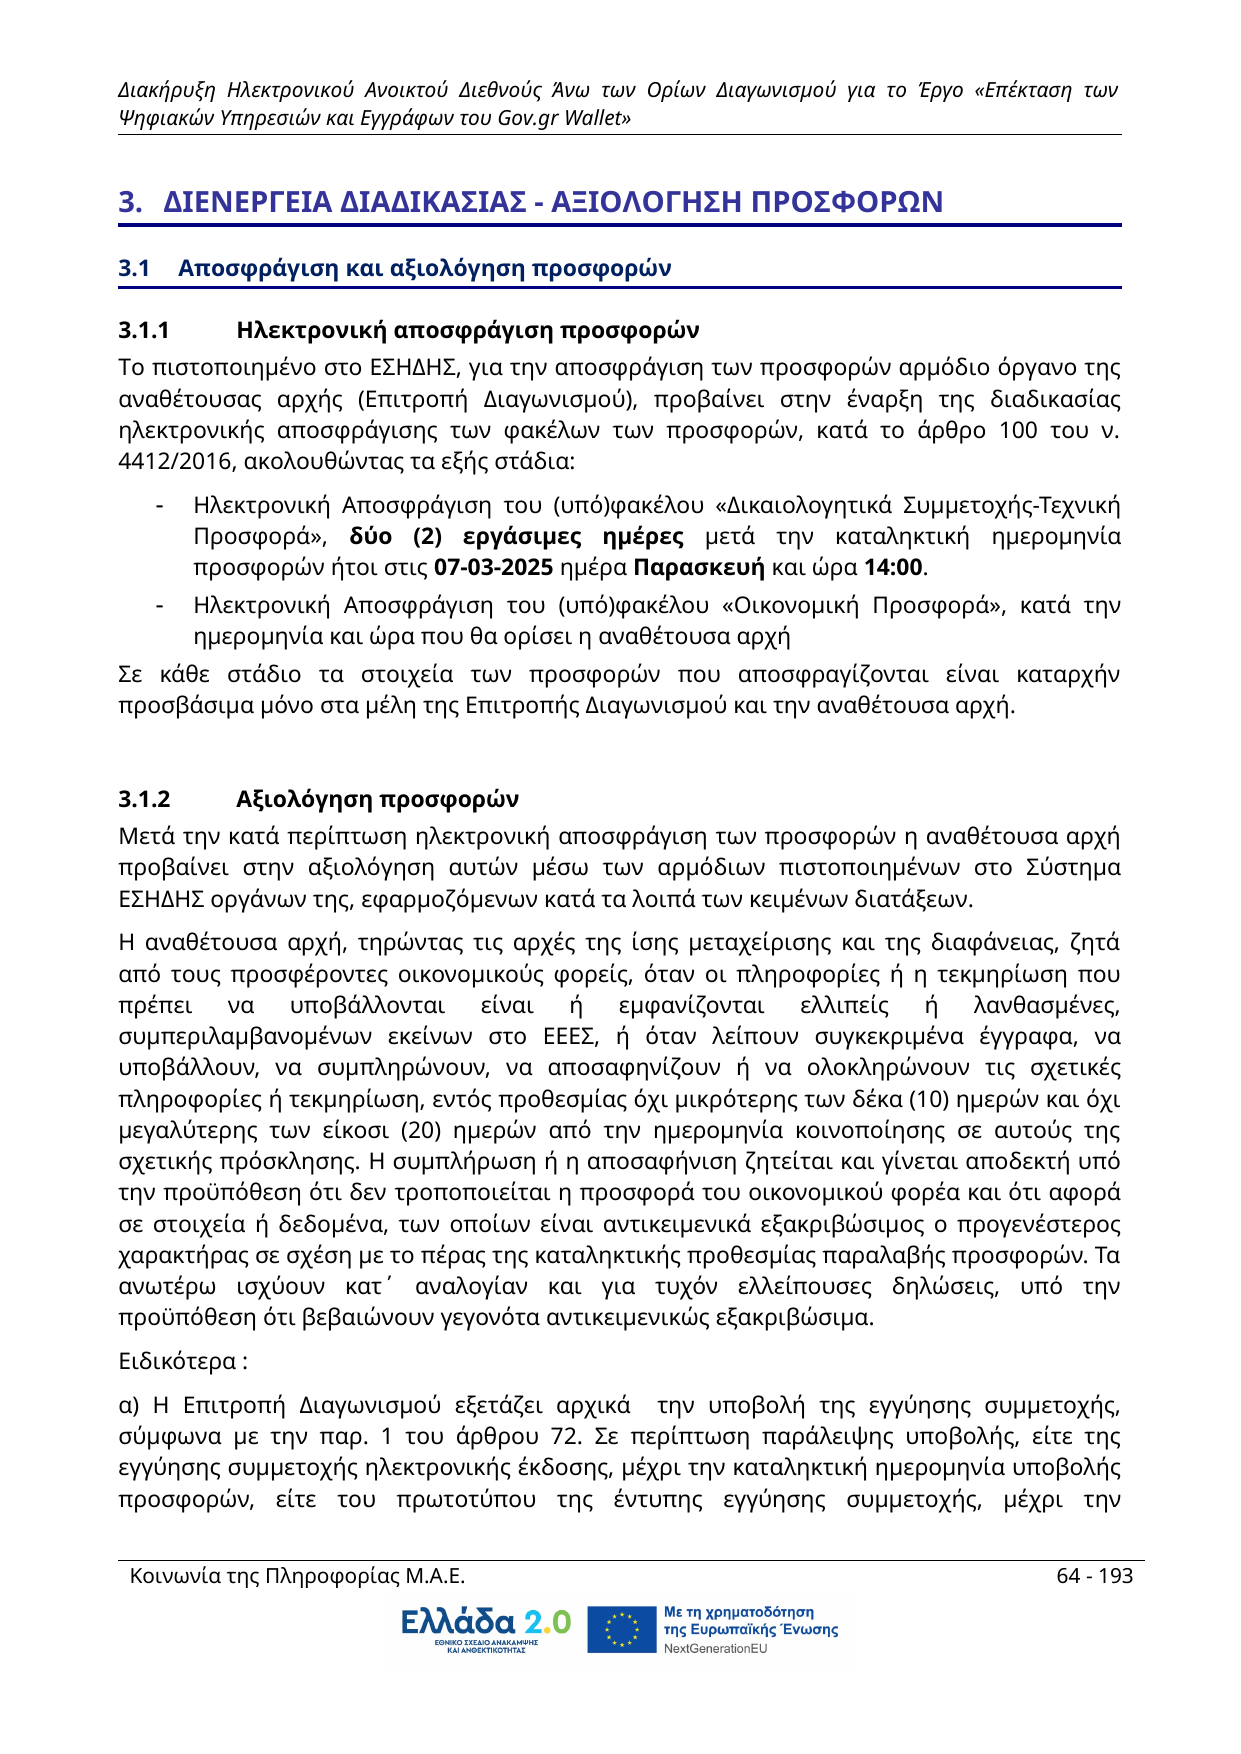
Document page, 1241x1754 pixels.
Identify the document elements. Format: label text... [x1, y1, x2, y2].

text Η αναθέτουσα αρχή, τηρώντας τις αρχές της ίσης μεταχείρισης και της διαφάνειας, ζητά από τους προσφέροντες οικονομικούς φορείς, όταν οι πληροφορίες ή η τεκμηρίωση που πρέπει να υποβάλλονται είναι ή εμφανίζονται ελλιπείς ή λανθασμένες, συμπεριλαμβανομένων εκείνων στο ΕΕΕΣ, ή όταν λείπουν συγκεκριμένα έγγραφα, να υποβάλλουν, να συμπληρώνουν, να αποσαφηνίζουν ή να ολοκληρώνουν τις σχετικές πληροφορίες ή τεκμηρίωση, εντός προθεσμίας όχι μικρότερης των δέκα (10) ημερών και όχι μεγαλύτερης των είκοσι (20) ημερών από την ημερομηνία κοινοποίησης σε αυτούς της σχετικής πρόσκλησης. Η συμπλήρωση ή η αποσαφήνιση ζητείται και γίνεται αποδεκτή υπό την προϋπόθεση ότι δεν τροποποιείται η προσφορά του οικονομικού φορέα και ότι αφορά σε στοιχεία ή δεδομένα, των οποίων είναι αντικειμενικά εξακριβώσιμος ο προγενέστερος χαρακτήρας σε σχέση με το πέρας της καταληκτικής προθεσμίας παραλαβής προσφορών. Τα ανωτέρω ισχύουν κατ΄ αναλογίαν και για τυχόν ελλείπουσες δηλώσεις, υπό την προϋπόθεση ότι βεβαιώνουν γεγονότα αντικειμενικώς εξακριβώσιμα. [118, 926, 1122, 1332]
subtitle Αποσφράγιση και αξιολόγηση προσφορών [118, 252, 1122, 286]
text Σε κάθε στάδιο τα στοιχεία των προσφορών που αποσφραγίζονται είναι καταρχήν προσβάσιμα μόνο στα μέλη της Επιτροπής Διαγωνισμού και την αναθέτουσα αρχή. [118, 657, 1122, 720]
subtitle ΔΙΕΝΕΡΓΕΙΑ ΔΙΑΔΙΚΑΣΙΑΣ - ΑΞΙΟΛΟΓΗΣΗ ΠΡΟΣΦΟΡΩΝ [118, 181, 1122, 223]
subtitle Ηλεκτρονική αποσφράγιση προσφορών [118, 314, 1122, 345]
text Το πιστοποιημένο στο ΕΣΗΔΗΣ, για την αποσφράγιση των προσφορών αρμόδιο όργανο της αναθέτουσας αρχής (Επιτροπή Διαγωνισμού), προβαίνει στην έναρξη της διαδικασίας ηλεκτρονικής αποσφράγισης των φακέλων των προσφορών, κατά το άρθρο 100 του ν. 4412/2016, ακολουθώντας τα εξής στάδια: [118, 351, 1122, 476]
list Ηλεκτρονική Αποσφράγιση του (υπό)φακέλου «Οικονομική Προσφορά», κατά την ημερομηνία και ώρα που θα ορίσει η αναθέτουσα αρχή [156, 589, 1122, 651]
list Ηλεκτρονική Αποσφράγιση του (υπό)φακέλου «Δικαιολογητικά Συμμετοχής-Τεχνική Προσφορά», δύο (2) εργάσιμες ημέρες μετά την καταληκτική ημερομηνία προσφορών ήτοι στις 07-03-2025 ημέρα Παρασκευή και ώρα 14:00. [156, 489, 1122, 582]
picture [386, 1590, 855, 1670]
text Μετά την κατά περίπτωση ηλεκτρονική αποσφράγιση των προσφορών η αναθέτουσα αρχή προβαίνει στην αξιολόγηση αυτών μέσω των αρμόδιων πιστοποιημένων στο Σύστημα ΕΣΗΔΗΣ οργάνων της, εφαρμοζόμενων κατά τα λοιπά των κειμένων διατάξεων. [118, 820, 1122, 914]
text Ειδικότερα : [118, 1345, 1122, 1376]
subtitle Αξιολόγηση προσφορών [118, 782, 1122, 814]
